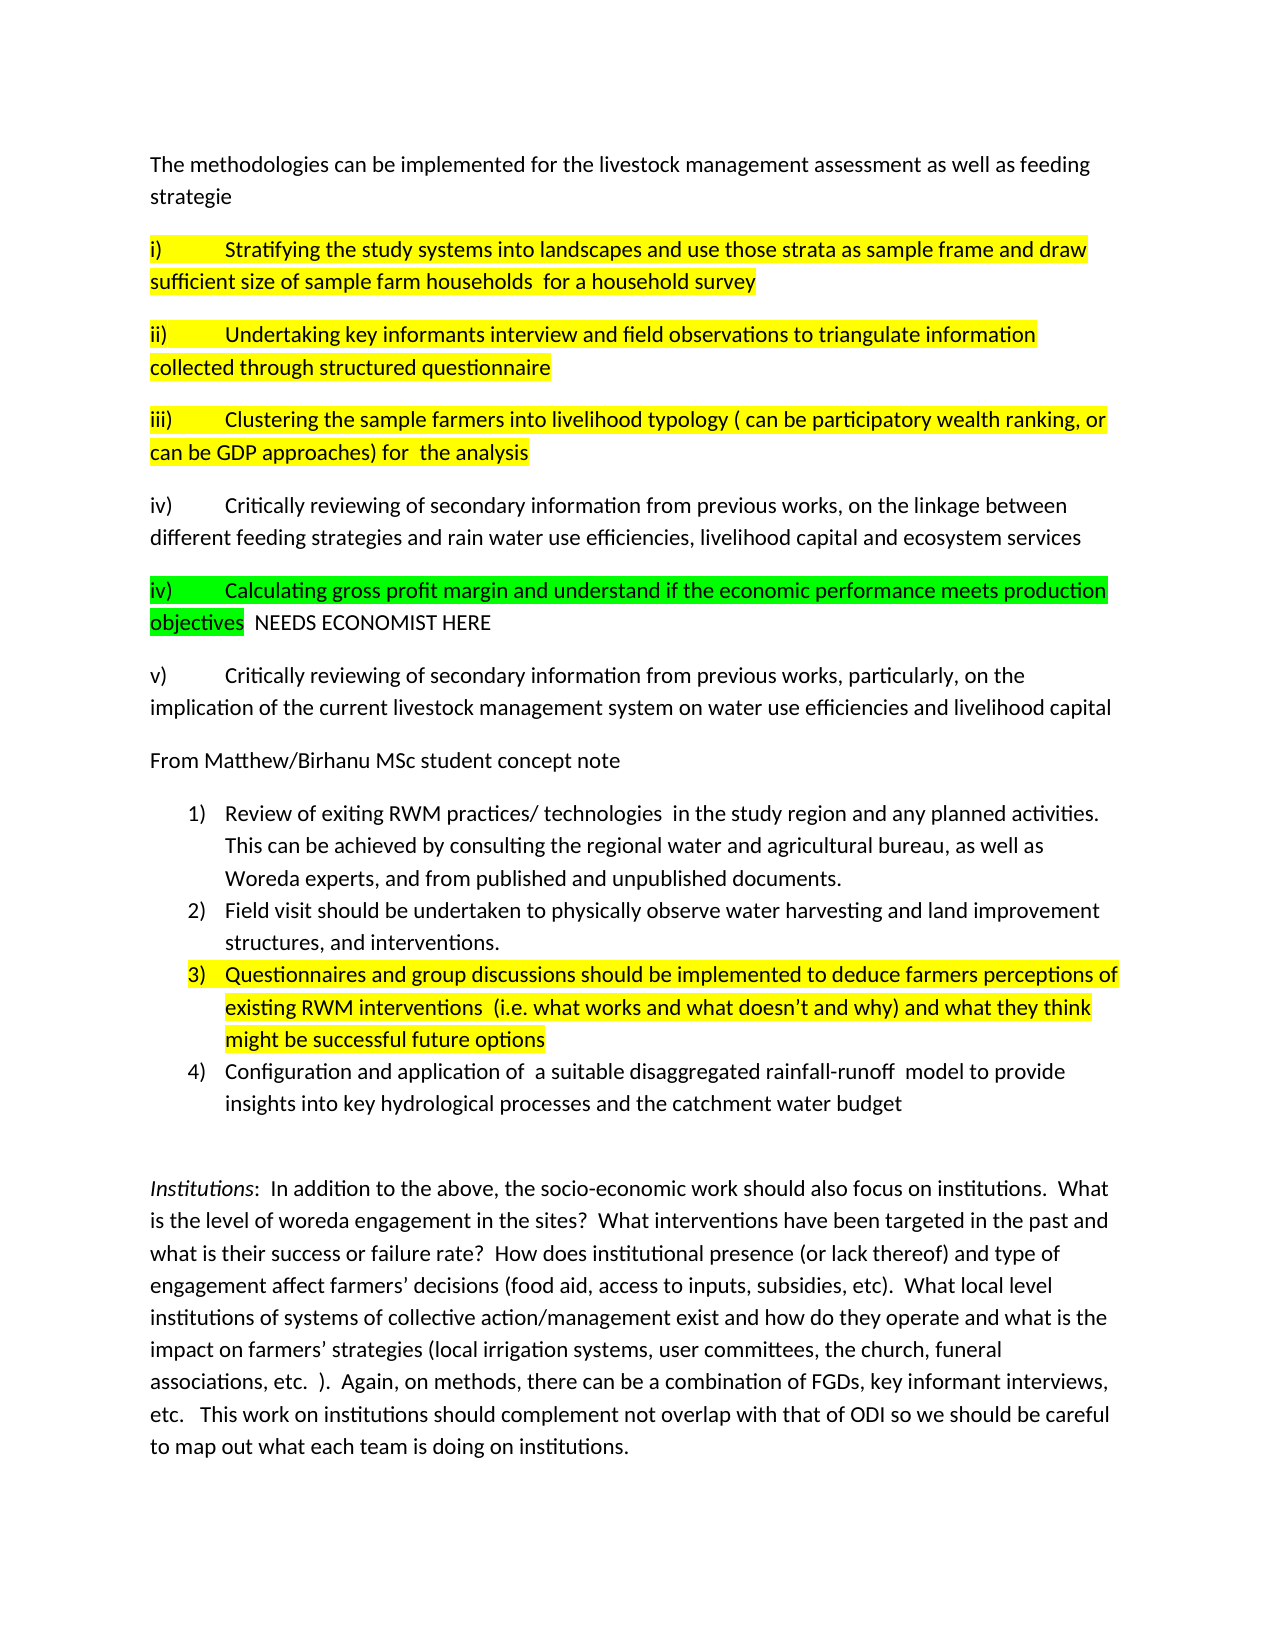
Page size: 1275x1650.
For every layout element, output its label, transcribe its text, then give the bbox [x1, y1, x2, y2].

text From Matthew/Birhanu MSc student concept note [150, 746, 1125, 774]
list Review of exiting RWM practices/ technologies in the study region and any planned activities. This can be achieved by consulting the regional water and agricultural bureau, as well as Woreda experts, and from published and unpublished documents. [187, 799, 1125, 892]
text iv) Critically reviewing of secondary information from previous works, on the linkage between different feeding strategies and rain water use efficiencies, livelihood capital and ecosystem services [150, 491, 1125, 551]
list Configuration and application of a suitable disaggregated rainfall-runoff model to provide insights into key hydrological processes and the catchment water budget [187, 1057, 1125, 1117]
text The methodologies can be implemented for the livestock management assessment as well as feeding strategie [150, 150, 1125, 210]
text Institutions: In addition to the above, the socio-economic work should also focus on institutions. What is the level of woreda engagement in the sites? What interventions have been targeted in the past and what is their success or failure rate? How does institutional presence (or lack thereof) and type of engagement affect farmers’ decisions (food aid, access to inputs, subsidies, etc). What local level institutions of systems of collective action/management exist and how do they operate and what is the impact on farmers’ strategies (local irrigation systems, user committees, the church, funeral associations, etc. ). Again, on methods, there can be a combination of FGDs, key informant interviews, etc. This work on institutions should complement not overlap with that of ODI so we should be careful to map out what each team is doing on institutions. [150, 1174, 1125, 1460]
text iii) Clustering the sample farmers into livelihood typology ( can be participatory wealth ranking, or can be GDP approaches) for the analysis [150, 406, 1125, 466]
list Questionnaires and group discussions should be implemented to deduce farmers perceptions of existing RWM interventions (i.e. what works and what doesn’t and why) and what they think might be successful future options [187, 960, 1125, 1053]
text iv) Calculating gross profit margin and understand if the economic performance meets production objectives NEEDS ECONOMIST HERE [150, 576, 1125, 636]
text ii) Undertaking key informants interview and field observations to triangulate information collected through structured questionnaire [150, 320, 1125, 381]
text i) Stratifying the study systems into landscapes and use those strata as sample frame and draw sufficient size of sample farm households for a household survey [150, 235, 1125, 295]
list Field visit should be undertaken to physically observe water harvesting and land improvement structures, and interventions. [187, 896, 1125, 956]
text v) Critically reviewing of secondary information from previous works, particularly, on the implication of the current livestock management system on water use efficiencies and livelihood capital [150, 661, 1125, 721]
